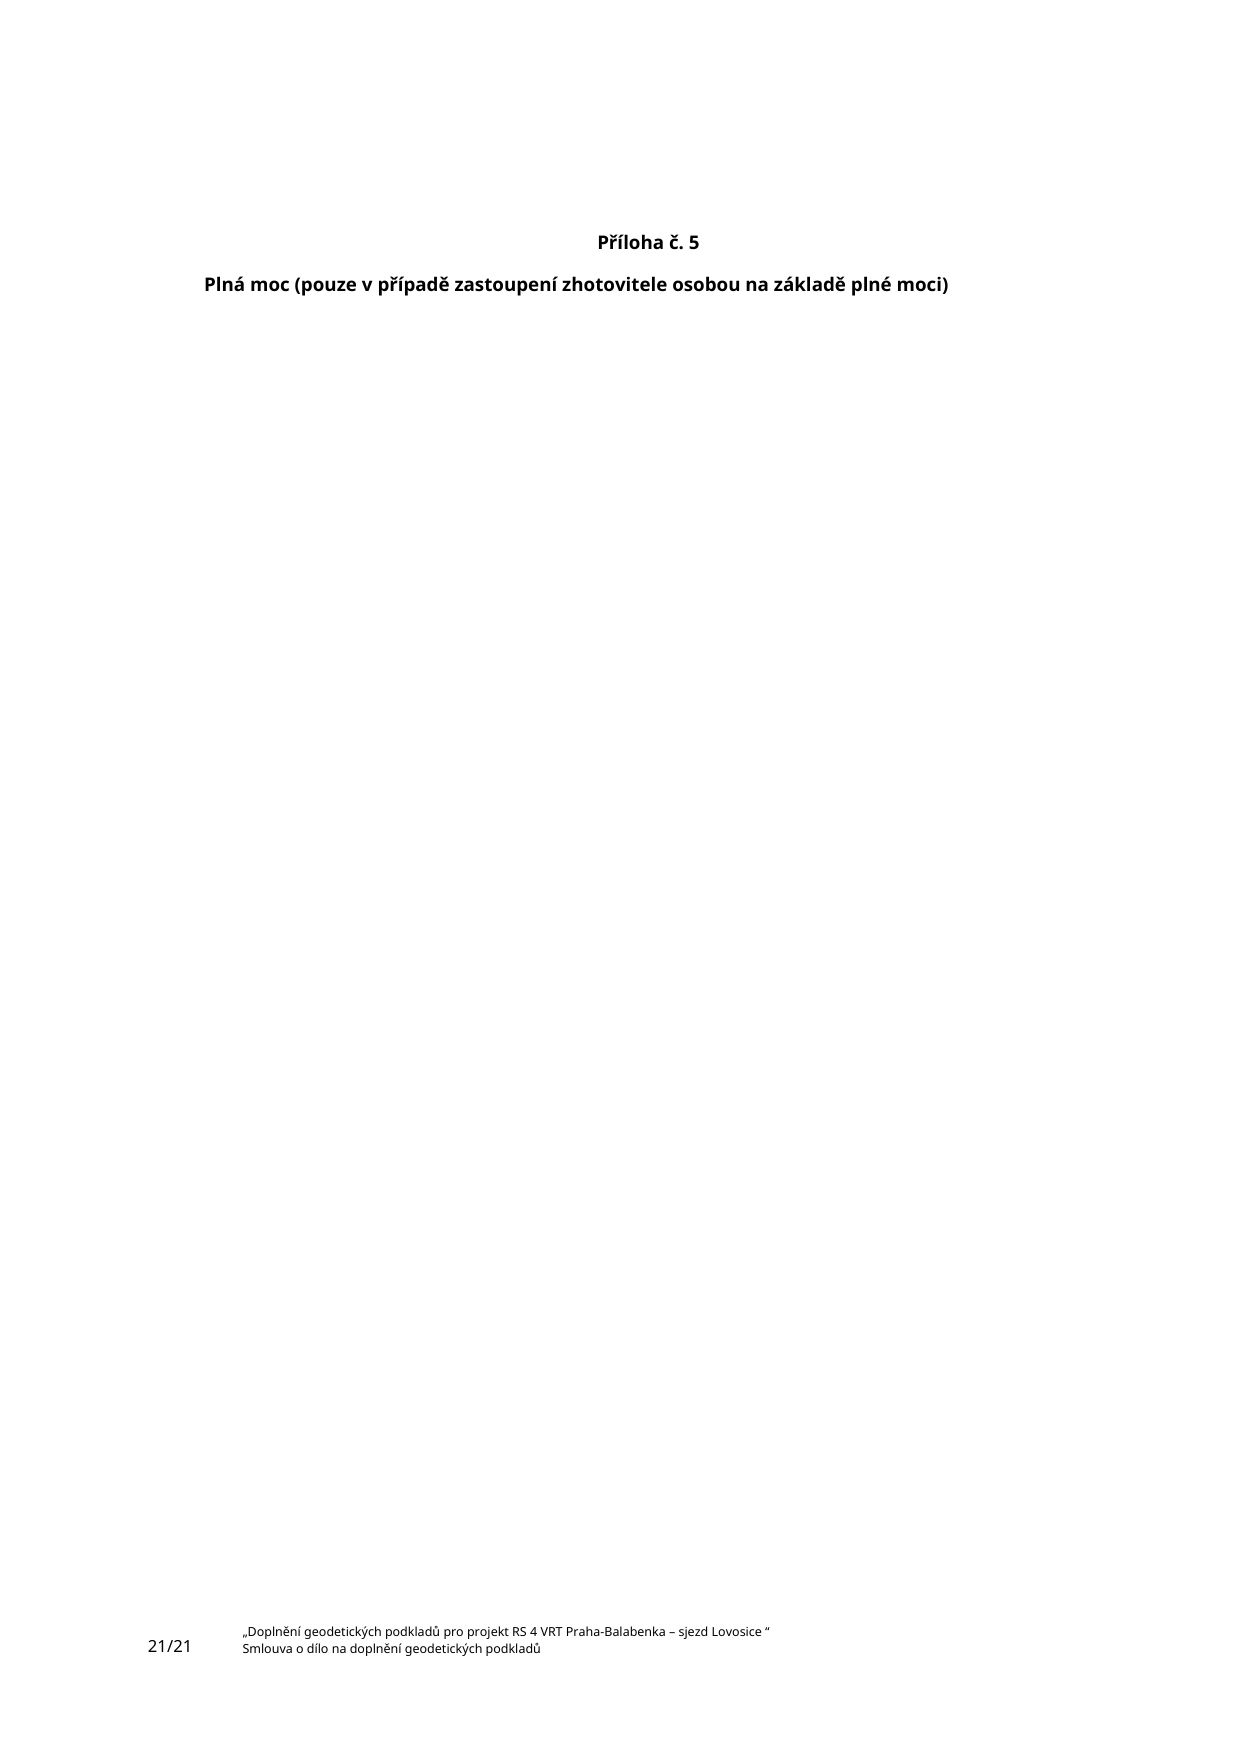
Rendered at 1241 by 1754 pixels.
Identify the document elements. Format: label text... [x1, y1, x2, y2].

text Příloha č. 5 [204, 226, 1092, 256]
text Plná moc (pouze v případě zastoupení zhotovitele osobou na základě plné moci) [204, 268, 1092, 297]
